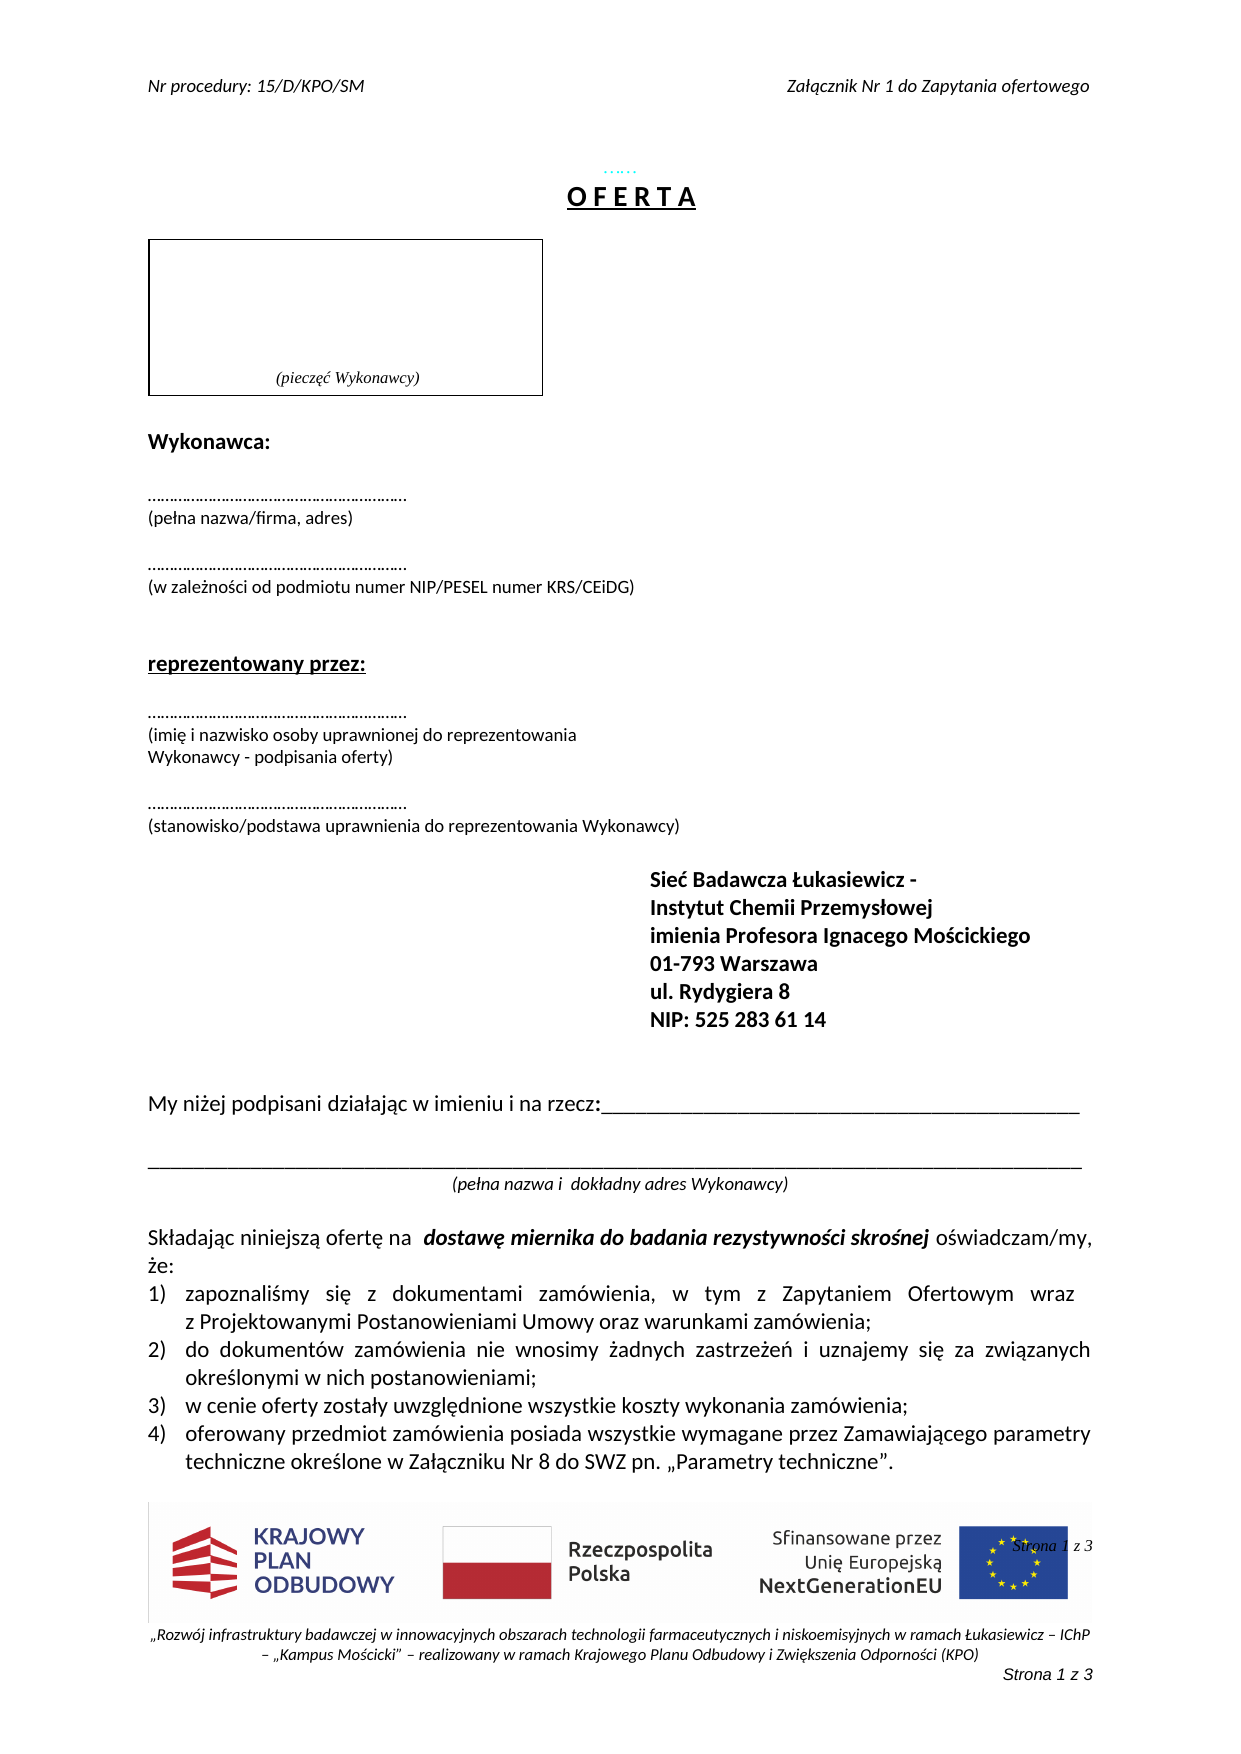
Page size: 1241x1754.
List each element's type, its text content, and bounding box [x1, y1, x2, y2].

list oferowany przedmiot zamówienia posiada wszystkie wymagane przez Zamawiającego parametry techniczne określone w Załączniku Nr 8 do SWZ pn. „Parametry techniczne”. [148, 1419, 1092, 1475]
text Składając niniejszą ofertę na dostawę miernika do badania rezystywności skrośnej oświadczam/my, że: [148, 1223, 1092, 1279]
text Sieć Badawcza Łukasiewicz - Instytut Chemii Przemysłowej imienia Profesora Ignacego Mościckiego 01-793 Warszawa ul. Rydygiera 8 NIP: 525 283 61 14 [650, 865, 1092, 1033]
list zapoznaliśmy się z dokumentami zamówienia, w tym z Zapytaniem Ofertowym wraz z Projektowanymi Postanowieniami Umowy oraz warunkami zamówienia; [148, 1279, 1092, 1335]
text …………………………………………………… [148, 483, 1092, 506]
subtitle My niżej podpisani działając w imieniu i na rzecz:__________________________________________ [148, 1089, 1092, 1117]
text (w zależności od podmiotu numer NIP/PESEL numer KRS/CEiDG) [148, 575, 1092, 598]
text …………………………………………………… [148, 700, 1092, 723]
text Wykonawca: [148, 427, 1092, 455]
subtitle O F E R T A [170, 178, 1092, 213]
text __________________________________________________________________________________ [148, 1144, 1092, 1172]
text …………………………………………………… [148, 791, 1092, 814]
text reprezentowany przez: [148, 649, 1092, 677]
picture [147, 1502, 1093, 1623]
list do dokumentów zamówienia nie wnosimy żadnych zastrzeżeń i uznajemy się za związanych określonymi w nich postanowieniami; [148, 1335, 1092, 1391]
text (pełna nazwa i dokładny adres Wykonawcy) [148, 1172, 1092, 1195]
text (imię i nazwisko osoby uprawnionej do reprezentowania Wykonawcy - podpisania oferty) [148, 723, 620, 768]
list w cenie oferty zostały uwzględnione wszystkie koszty wykonania zamówienia; [148, 1391, 1092, 1419]
text (pełna nazwa/firma, adres) [148, 506, 1092, 529]
text …………………………………………………… [148, 552, 1092, 575]
text (stanowisko/podstawa uprawnienia do reprezentowania Wykonawcy) [148, 814, 1092, 837]
